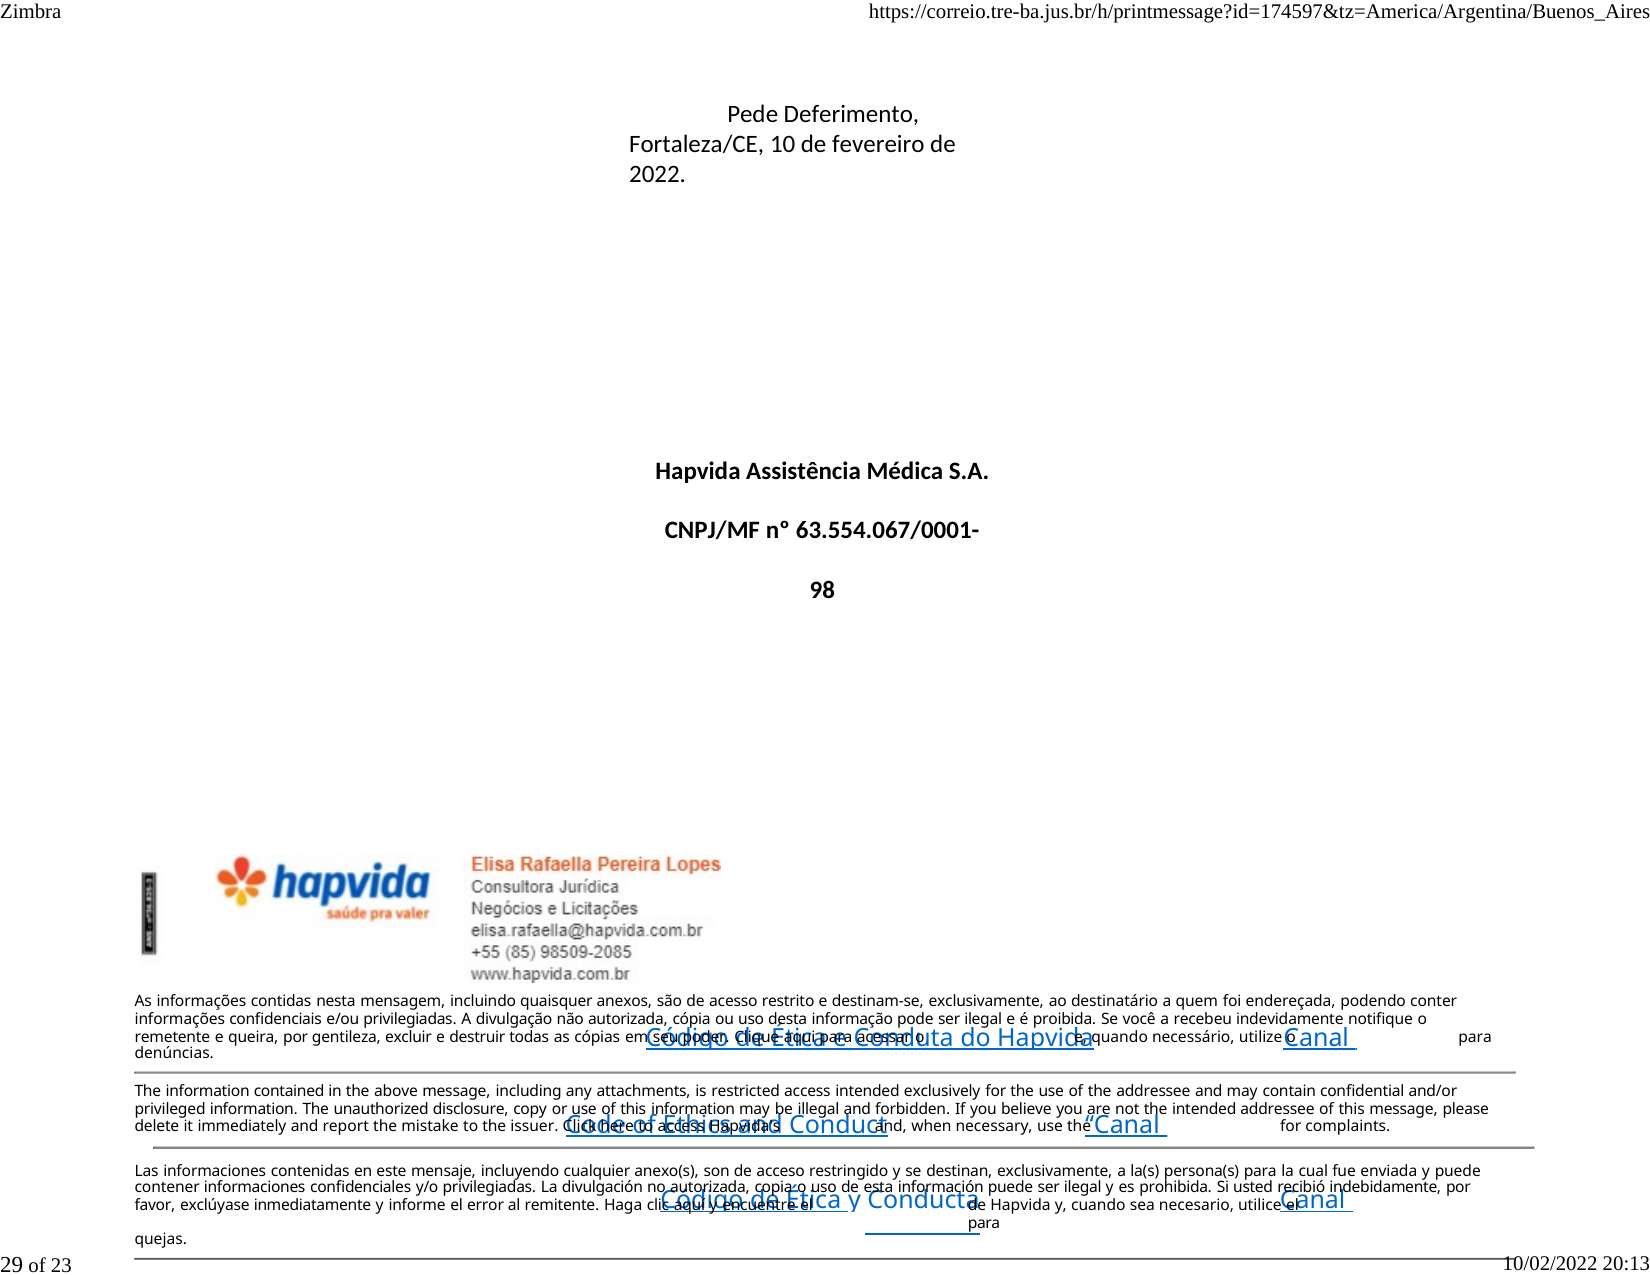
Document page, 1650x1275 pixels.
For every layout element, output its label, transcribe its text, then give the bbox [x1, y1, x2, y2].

text denúncias. [134, 1047, 1567, 1062]
subtitle Hapvida Assistência Médica S.A. CNPJ/MF nº 63.554.067/0001-98 [652, 455, 991, 604]
text The information contained in the above message, including any attachments, is restricted access intended exclusively for the use of the addressee and may contain confidential and/or privileged information. The unauthorized disclosure, copy or use of this information may be illegal and forbidden. If you believe you are not the intended addressee of this message, please delete it immediately and report the mistake to the issuer. Click here to access Hapvida's and, when necessary, use the for complaints. [134, 1071, 1512, 1136]
picture [139, 854, 721, 983]
text Pede Deferimento, Fortaleza/CE, 10 de fevereiro de 2022. [629, 99, 1016, 189]
text Las informaciones contenidas en este mensaje, incluyendo cualquier anexo(s), son de acceso restringido y se destinan, exclusivamente, a la(s) persona(s) para la cual fue enviada y puede contener informaciones confidenciales y/o privilegiadas. La divulgación no autorizada, copia o uso de esta información puede ser ilegal y es prohibida. Si usted recibió indebidamente, por favor, exclúyase inmediatamente y informe el error al remitente. Haga clic aquí y encuentre el de Hapvida y, cuando sea necesario, utilice el para [134, 1162, 1485, 1233]
